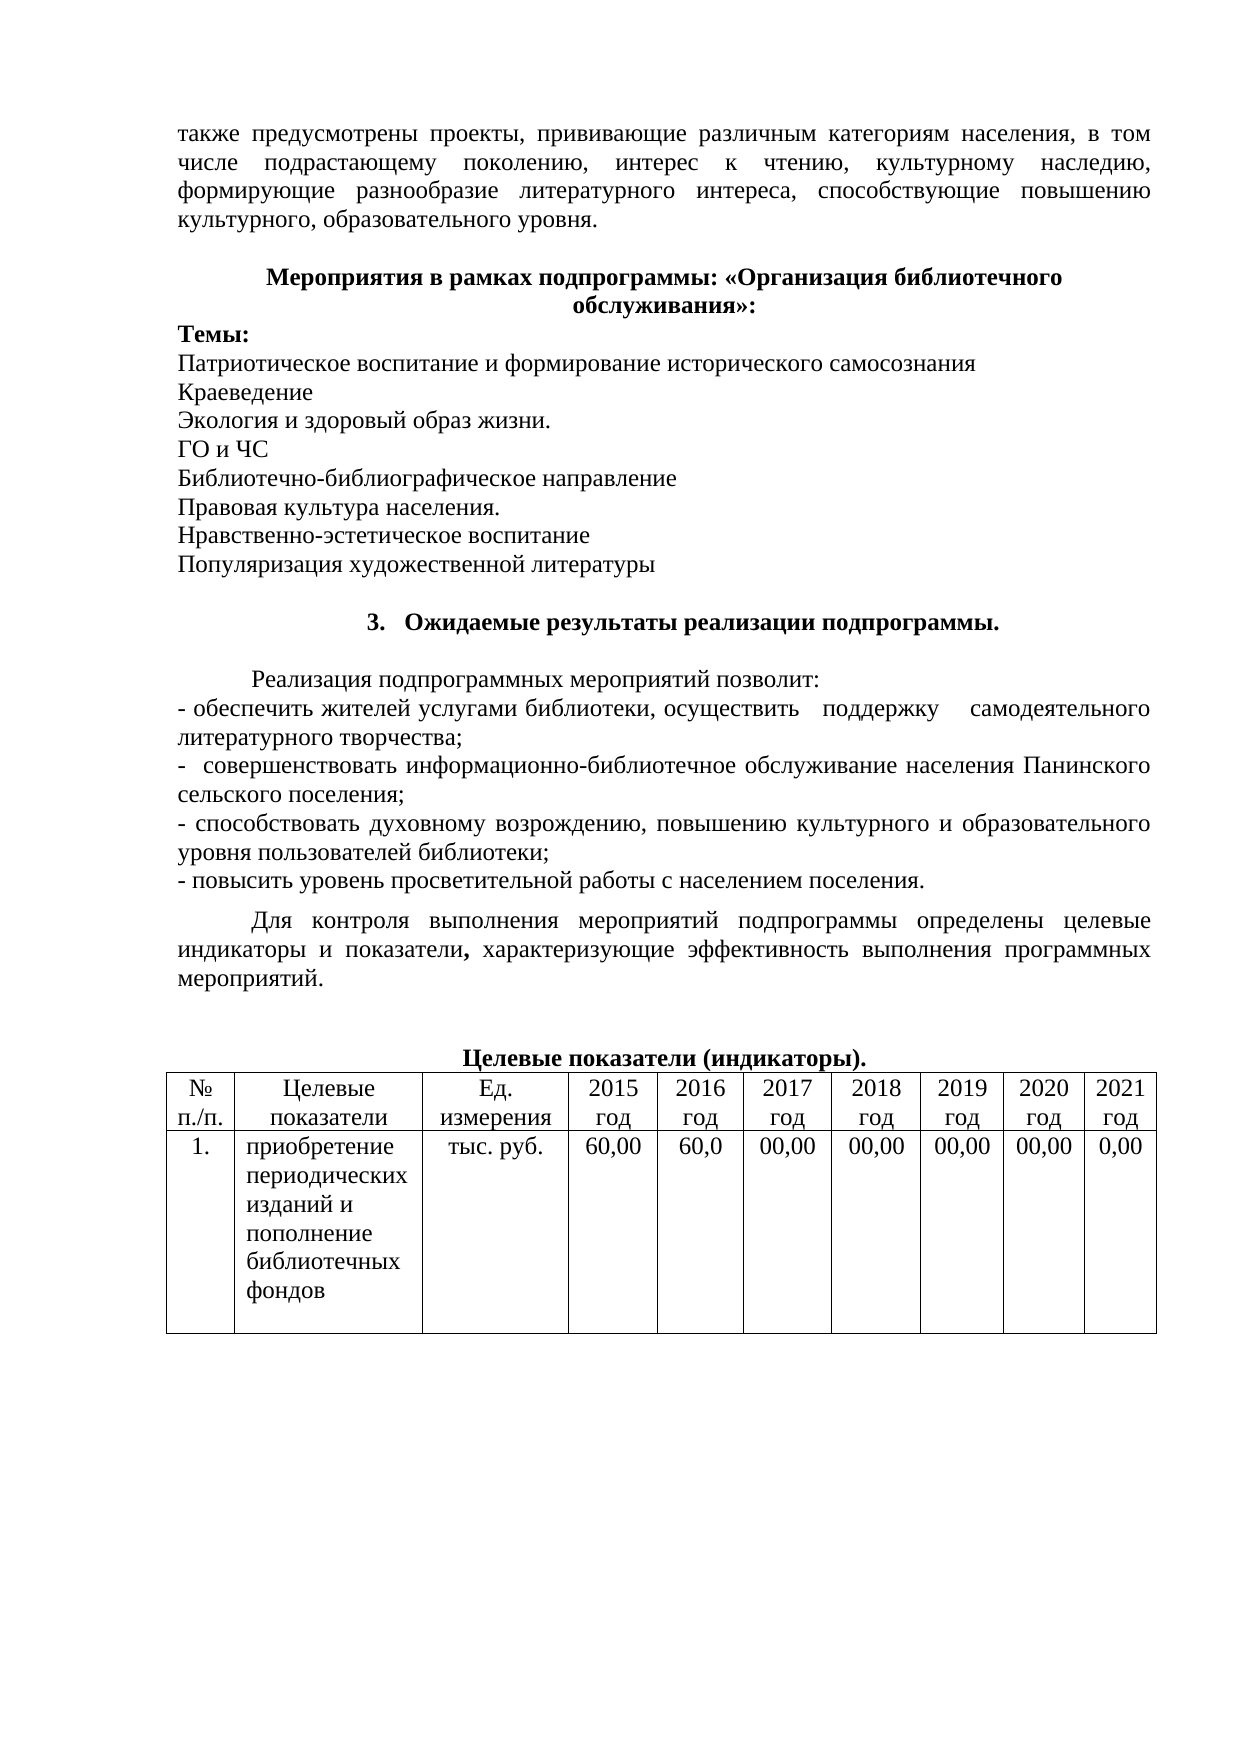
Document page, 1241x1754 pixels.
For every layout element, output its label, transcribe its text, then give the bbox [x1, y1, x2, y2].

list Экология и здоровый образ жизни. [177, 406, 1152, 434]
list - повысить уровень просветительной работы с населением поселения. [177, 866, 1152, 894]
table_cell 60,00 [569, 1131, 657, 1333]
table_cell приобретение периодических изданий и пополнение библиотечных фондов [235, 1131, 422, 1333]
list Нравственно-эстетическое воспитание [177, 521, 1152, 549]
list Популяризация художественной литературы [177, 549, 1152, 578]
table_header Целевые показатели [235, 1073, 422, 1130]
table_header 2017 год [744, 1073, 831, 1130]
list ГО и ЧС [177, 434, 1152, 463]
list Краеведение [177, 377, 1152, 406]
table_cell 1. [167, 1131, 234, 1333]
list Ожидаемые результаты реализации подпрограммы. [215, 607, 1152, 636]
table_header Ед. измерения [423, 1073, 568, 1130]
table_cell 60,0 [658, 1131, 743, 1333]
table_header 2016 год [658, 1073, 743, 1130]
list Мероприятия в рамках подпрограммы: «Организация библиотечного обслуживания»: [177, 262, 1152, 319]
list - обеспечить жителей услугами библиотеки, осуществить поддержку самодеятельного литературного творчества; [177, 693, 1152, 751]
table_cell 00,00 [832, 1131, 920, 1333]
text Целевые показатели (индикаторы). [177, 1043, 1152, 1072]
table_header 2021 год [1085, 1073, 1156, 1130]
table_header 2018 год [832, 1073, 920, 1130]
list Реализация подпрограммных мероприятий позволит: [177, 664, 1152, 693]
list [177, 118, 1152, 233]
table_cell 00,00 [921, 1131, 1003, 1333]
list - совершенствовать информационно-библиотечное обслуживание населения Панинского сельского поселения; [177, 751, 1152, 808]
table_header 2019 год [921, 1073, 1003, 1130]
table_cell 0,00 [1085, 1131, 1156, 1333]
table_header № п./п. [167, 1073, 234, 1130]
list Патриотическое воспитание и формирование исторического самосознания [177, 348, 1152, 377]
list Правовая культура населения. [177, 492, 1152, 521]
table_cell тыс. руб. [423, 1131, 568, 1333]
list Библиотечно-библиографическое направление [177, 463, 1152, 492]
table_cell 00,00 [1004, 1131, 1084, 1333]
list - способствовать духовному возрождению, повышению культурного и образовательного уровня пользователей библиотеки; [177, 808, 1152, 866]
list Темы: [177, 319, 1152, 348]
text Для контроля выполнения мероприятий подпрограммы определены целевые индикаторы и показатели, характеризующие эффективность выполнения программных мероприятий. [177, 906, 1152, 992]
table_cell 00,00 [744, 1131, 831, 1333]
table_header 2015 год [569, 1073, 657, 1130]
table_header 2020 год [1004, 1073, 1084, 1130]
